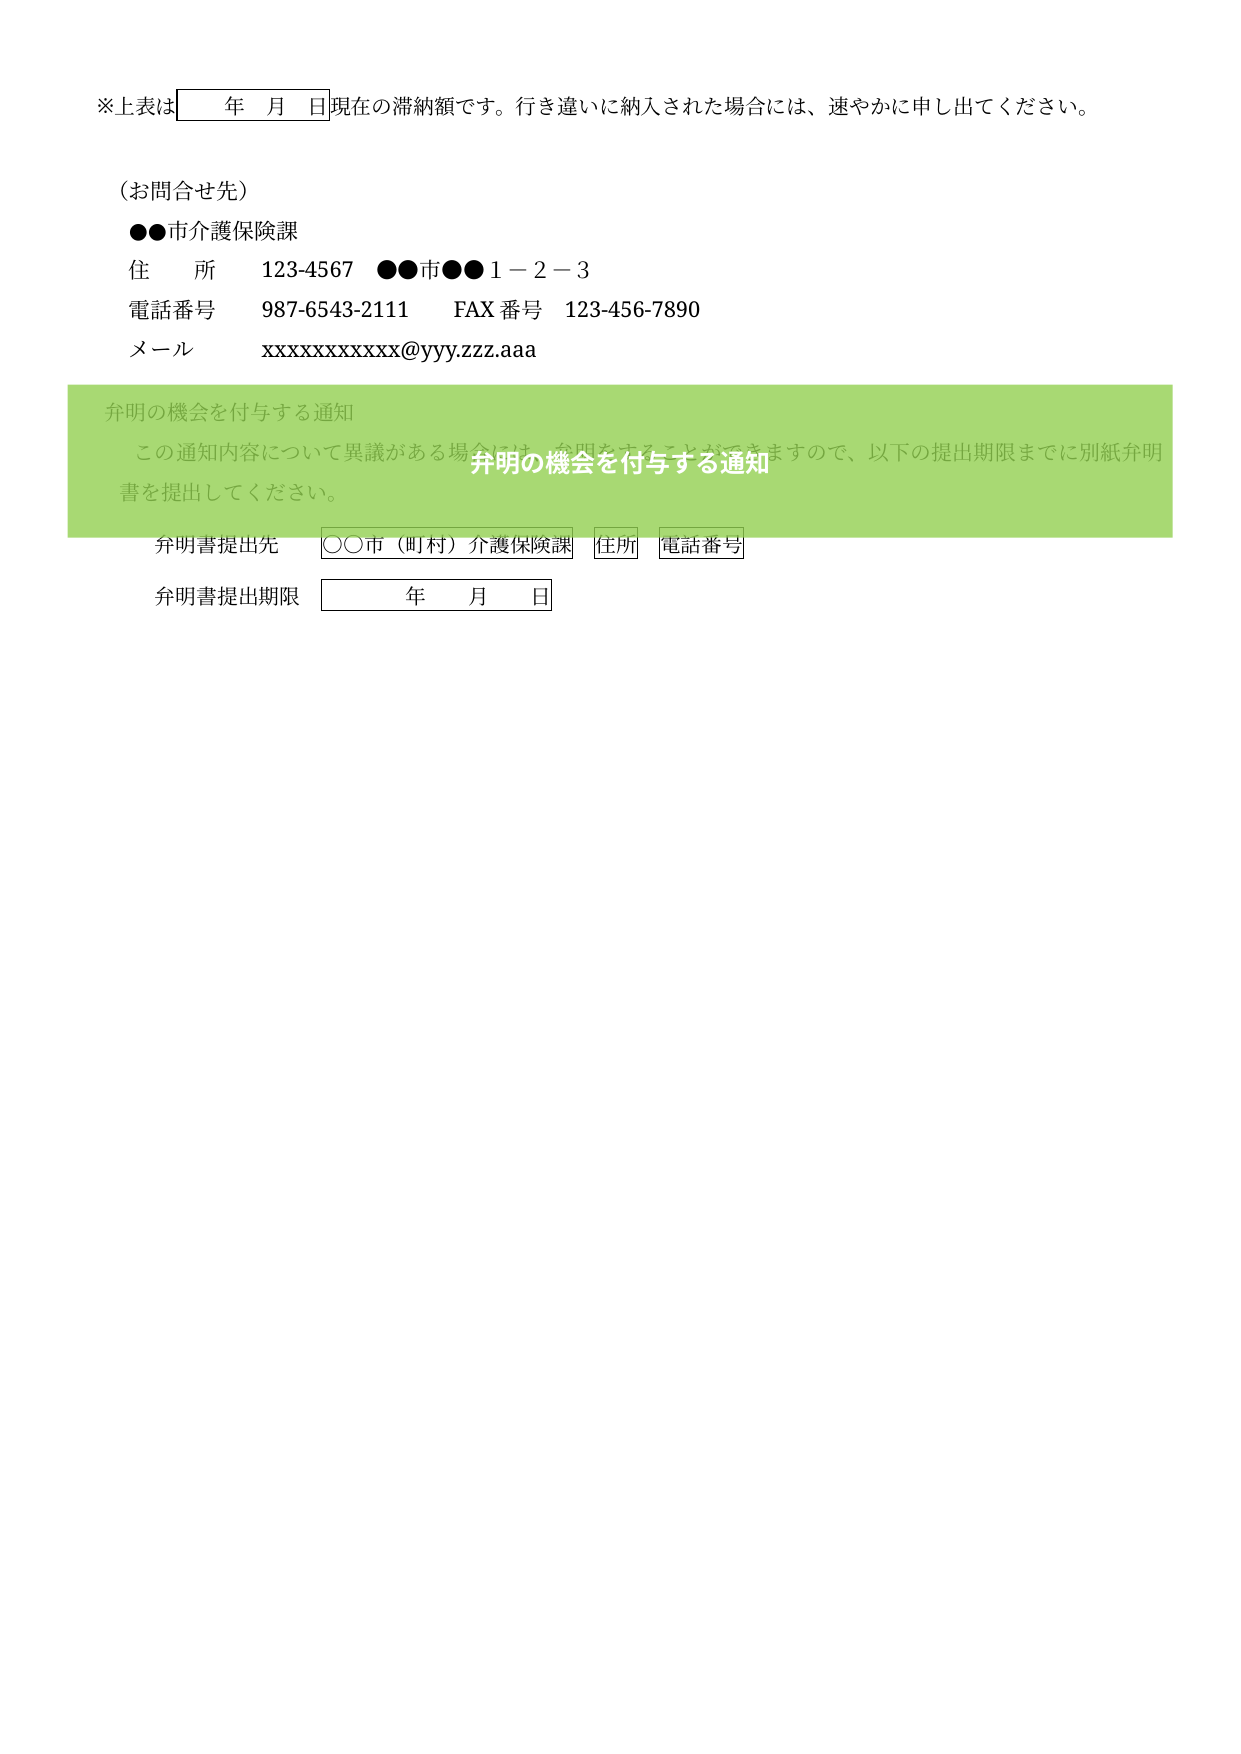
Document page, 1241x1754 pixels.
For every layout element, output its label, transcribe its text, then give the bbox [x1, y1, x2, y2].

table_cell 電話番号 メール [118, 289, 250, 368]
table_cell 住 所 [118, 250, 250, 289]
table_cell 987-6543-2111 FAX番号 123-456-7890 xxxxxxxxxxx@yyy.zzz.aaa [250, 289, 768, 368]
text 弁明書提出期限 年 月 日 [119, 575, 1165, 615]
text 弁明書提出先 ○○市（町村）介護保険課 住所 電話番号 [119, 538, 1165, 563]
table_cell ●●市介護保険課 [118, 210, 768, 249]
table_header （お問合せ先） [118, 170, 768, 210]
text ※上表は 年 月 日現在の滞納額です。行き違いに納入された場合には、速やかに申し出てください。 [97, 85, 1165, 125]
table_cell 123-4567 ●●市●●１－２－３ [250, 250, 768, 289]
